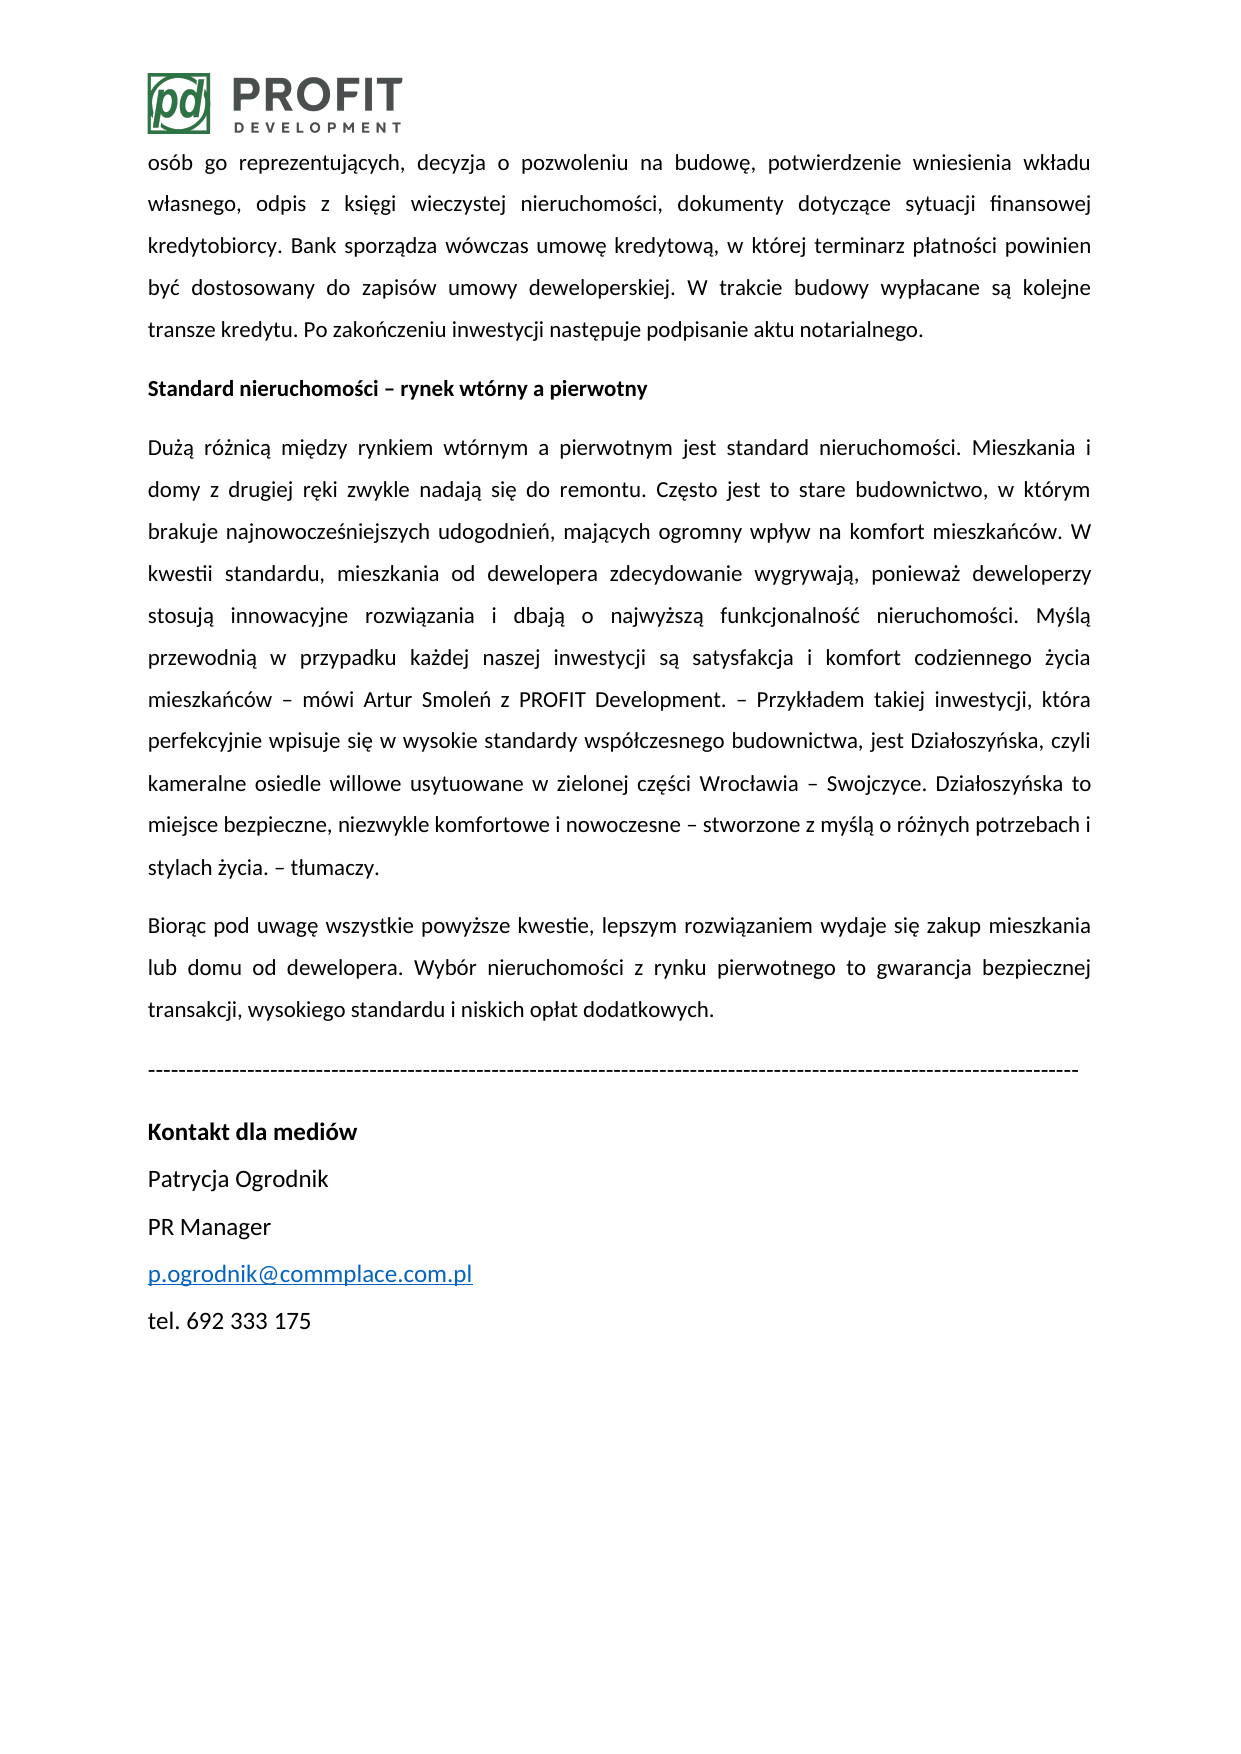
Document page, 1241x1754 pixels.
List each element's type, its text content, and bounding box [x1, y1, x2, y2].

picture [147, 73, 403, 134]
text Standard nieruchomości – rynek wtórny a pierwotny [148, 374, 1093, 402]
text Kontakt dla mediów [148, 1116, 1093, 1147]
text Biorąc pod uwagę wszystkie powyższe kwestie, lepszym rozwiązaniem wydaje się zakup mieszkania lub domu od dewelopera. Wybór nieruchomości z rynku pierwotnego to gwarancja bezpiecznej transakcji, wysokiego standardu i niskich opłat dodatkowych. [148, 911, 1093, 1023]
text tel. 692 333 175 [148, 1305, 1093, 1336]
text PR Manager [148, 1211, 1093, 1241]
text Patrycja Ogrodnik [148, 1163, 1093, 1194]
text Dużą różnicą między rynkiem wtórnym a pierwotnym jest standard nieruchomości. Mieszkania i domy z drugiej ręki zwykle nadają się do remontu. Często jest to stare budownictwo, w którym brakuje najnowocześniejszych udogodnień, mających ogromny wpływ na komfort mieszkańców. W kwestii standardu, mieszkania od dewelopera zdecydowanie wygrywają, ponieważ deweloperzy stosują innowacyjne rozwiązania i dbają o najwyższą funkcjonalność nieruchomości. Myślą przewodnią w przypadku każdej naszej inwestycji są satysfakcja i komfort codziennego życia mieszkańców – mówi Artur Smoleń z PROFIT Development. – Przykładem takiej inwestycji, która perfekcyjnie wpisuje się w wysokie standardy współczesnego budownictwa, jest Działoszyńska, czyli kameralne osiedle willowe usytuowane w zielonej części Wrocławia – Swojczyce. Działoszyńska to miejsce bezpieczne, niezwykle komfortowe i nowoczesne – stworzone z myślą o różnych potrzebach i stylach życia. – tłumaczy. [148, 433, 1093, 881]
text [148, 148, 1093, 343]
text p.ogrodnik@commplace.com.pl [148, 1258, 1093, 1288]
text -------------------------------------------------------------------------------------------------------------------------- [148, 1054, 1093, 1084]
